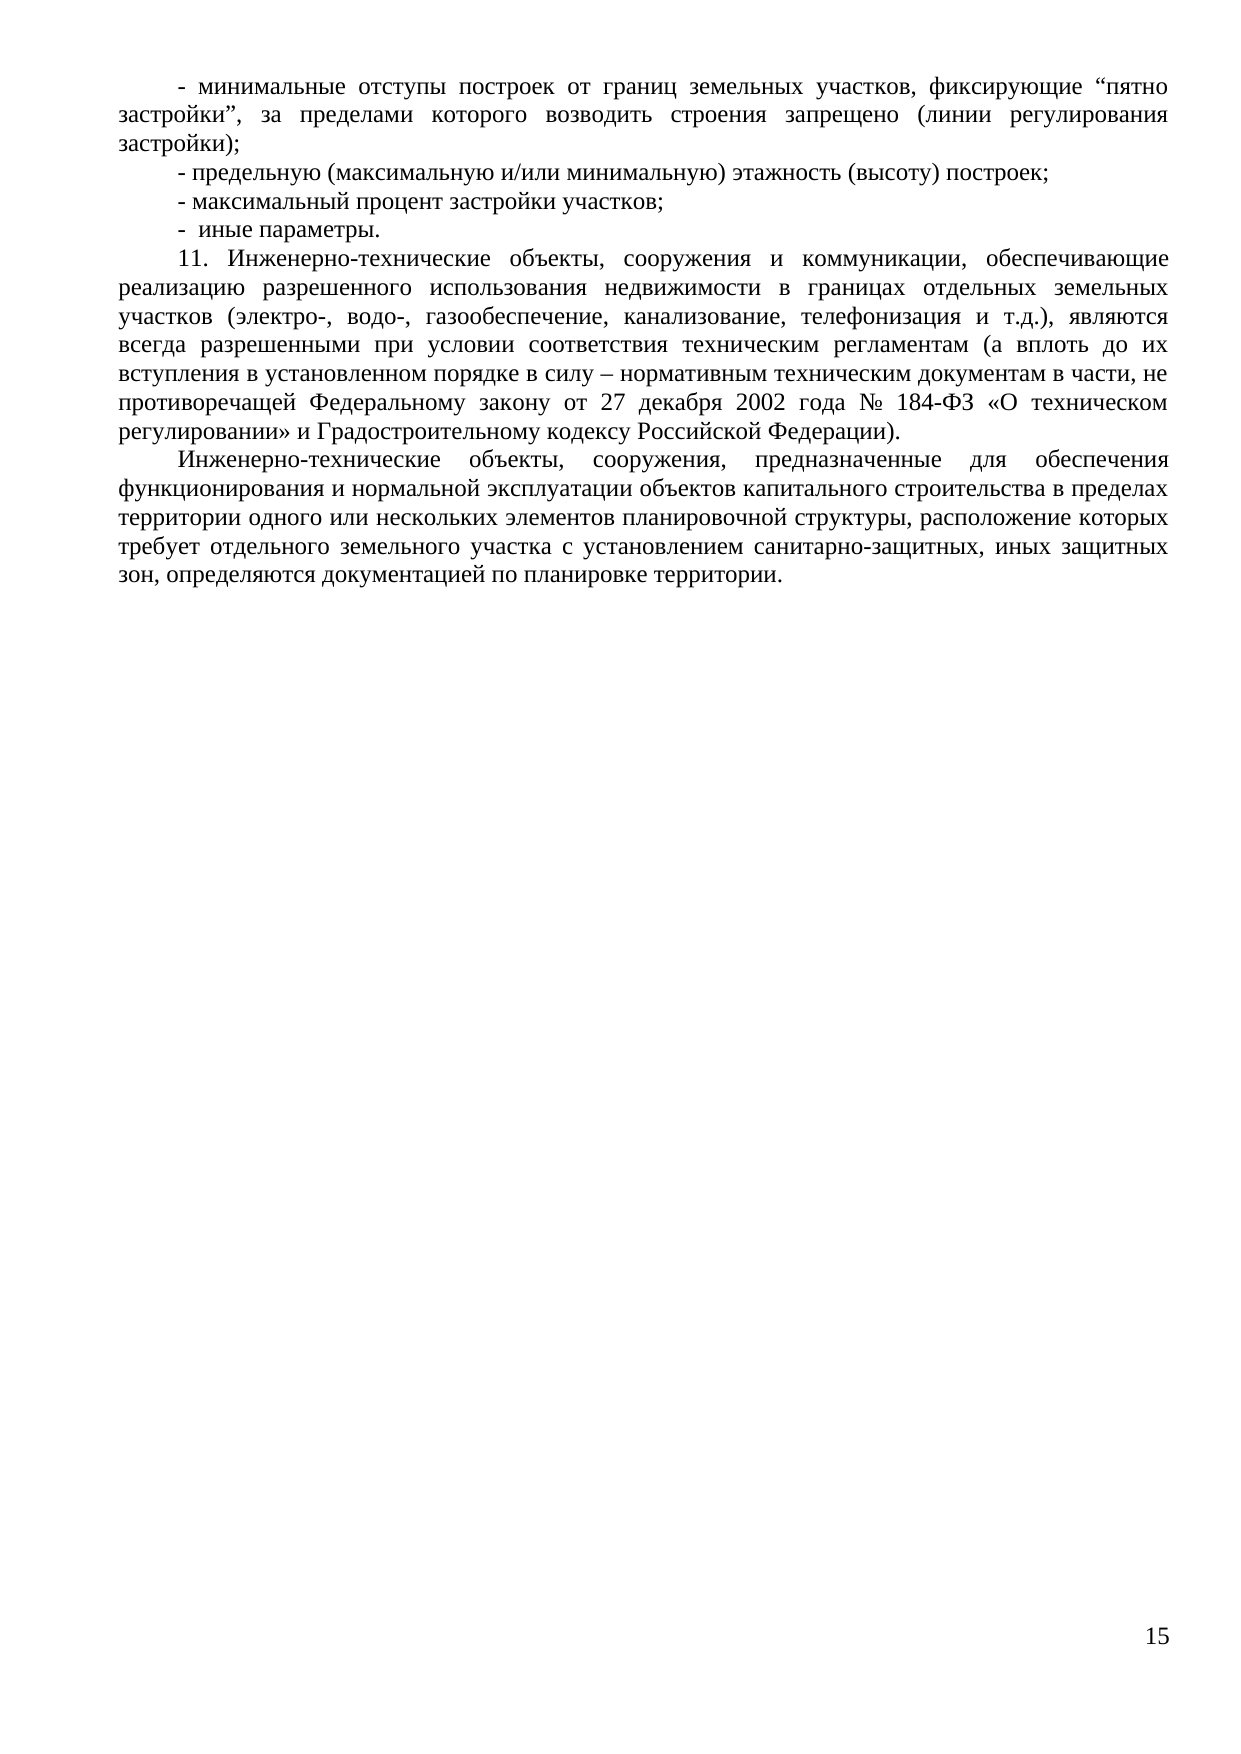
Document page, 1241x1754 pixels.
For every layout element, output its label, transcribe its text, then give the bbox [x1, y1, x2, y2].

text - максимальный процент застройки участков; [118, 186, 1169, 214]
text - иные параметры. [118, 214, 1169, 243]
text Инженерно-технические объекты, сооружения, предназначенные для обеспечения функционирования и нормальной эксплуатации объектов капитального строительства в пределах территории одного или нескольких элементов планировочной структуры, расположение которых требует отдельного земельного участка с установлением санитарно-защитных, иных защитных зон, определяются документацией по планировке территории. [118, 444, 1169, 588]
text - предельную (максимальную и/или минимальную) этажность (высоту) построек; [118, 157, 1169, 186]
text - минимальные отступы построек от границ земельных участков, фиксирующие “пятно застройки”, за пределами которого возводить строения запрещено (линии регулирования застройки); [118, 71, 1169, 157]
text 11. Инженерно-технические объекты, сооружения и коммуникации, обеспечивающие реализацию разрешенного использования недвижимости в границах отдельных земельных участков (электро-, водо-, газообеспечение, канализование, телефонизация и т.д.), являются всегда разрешенными при условии соответствия техническим регламентам (а вплоть до их вступления в установленном порядке в силу – нормативным техническим документам в части, не противоречащей Федеральному закону от 27 декабря 2002 года № 184-ФЗ «О техническом регулировании» и Градостроительному кодексу Российской Федерации). [118, 243, 1169, 444]
